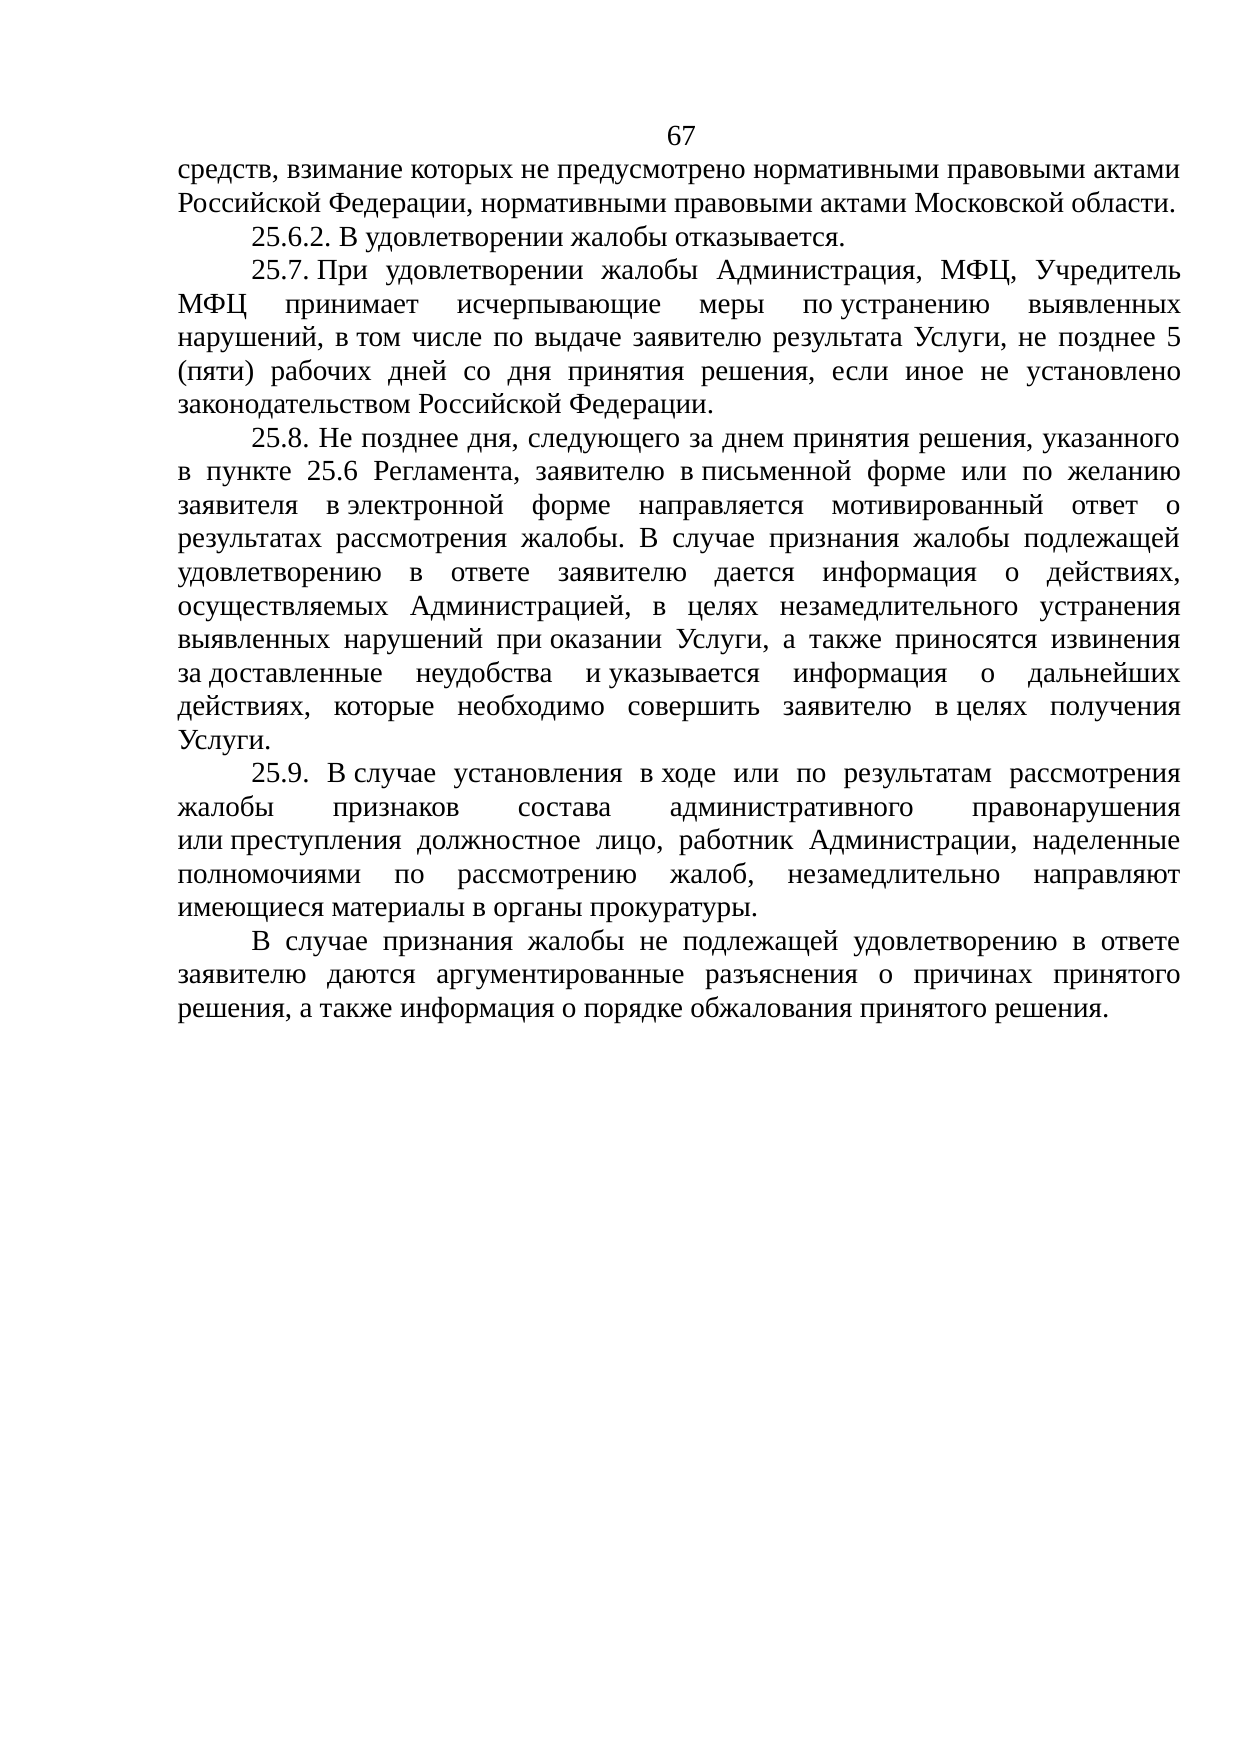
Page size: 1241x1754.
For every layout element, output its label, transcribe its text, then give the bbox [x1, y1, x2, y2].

text 25.9. В случае установления в ходе или по результатам рассмотрения жалобы признаков состава административного правонарушения или преступления должностное лицо, работник Администрации, наделенные полномочиями по рассмотрению жалоб, незамедлительно направляют имеющиеся материалы в органы прокуратуры. [177, 755, 1181, 923]
text 25.6.2. В удовлетворении жалобы отказывается. [177, 219, 1181, 252]
text В случае признания жалобы не подлежащей удовлетворению в ответе заявителю даются аргументированные разъяснения о причинах принятого решения, а также информация о порядке обжалования принятого решения. [177, 923, 1181, 1024]
text 25.7. При удовлетворении жалобы Администрация, МФЦ, Учредитель МФЦ принимает исчерпывающие меры по устранению выявленных нарушений, в том числе по выдаче заявителю результата Услуги, не позднее 5 (пяти) рабочих дней со дня принятия решения, если иное не установлено законодательством Российской Федерации. [177, 252, 1181, 420]
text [177, 152, 1181, 219]
text 25.8. Не позднее дня, следующего за днем принятия решения, указанного в пункте 25.6 Регламента, заявителю в письменной форме или по желанию заявителя в электронной форме направляется мотивированный ответ о результатах рассмотрения жалобы. В случае признания жалобы подлежащей удовлетворению в ответе заявителю дается информация о действиях, осуществляемых Администрацией, в целях незамедлительного устранения выявленных нарушений при оказании Услуги, а также приносятся извинения за доставленные неудобства и указывается информация о дальнейших действиях, которые необходимо совершить заявителю в целях получения Услуги. [177, 420, 1181, 755]
